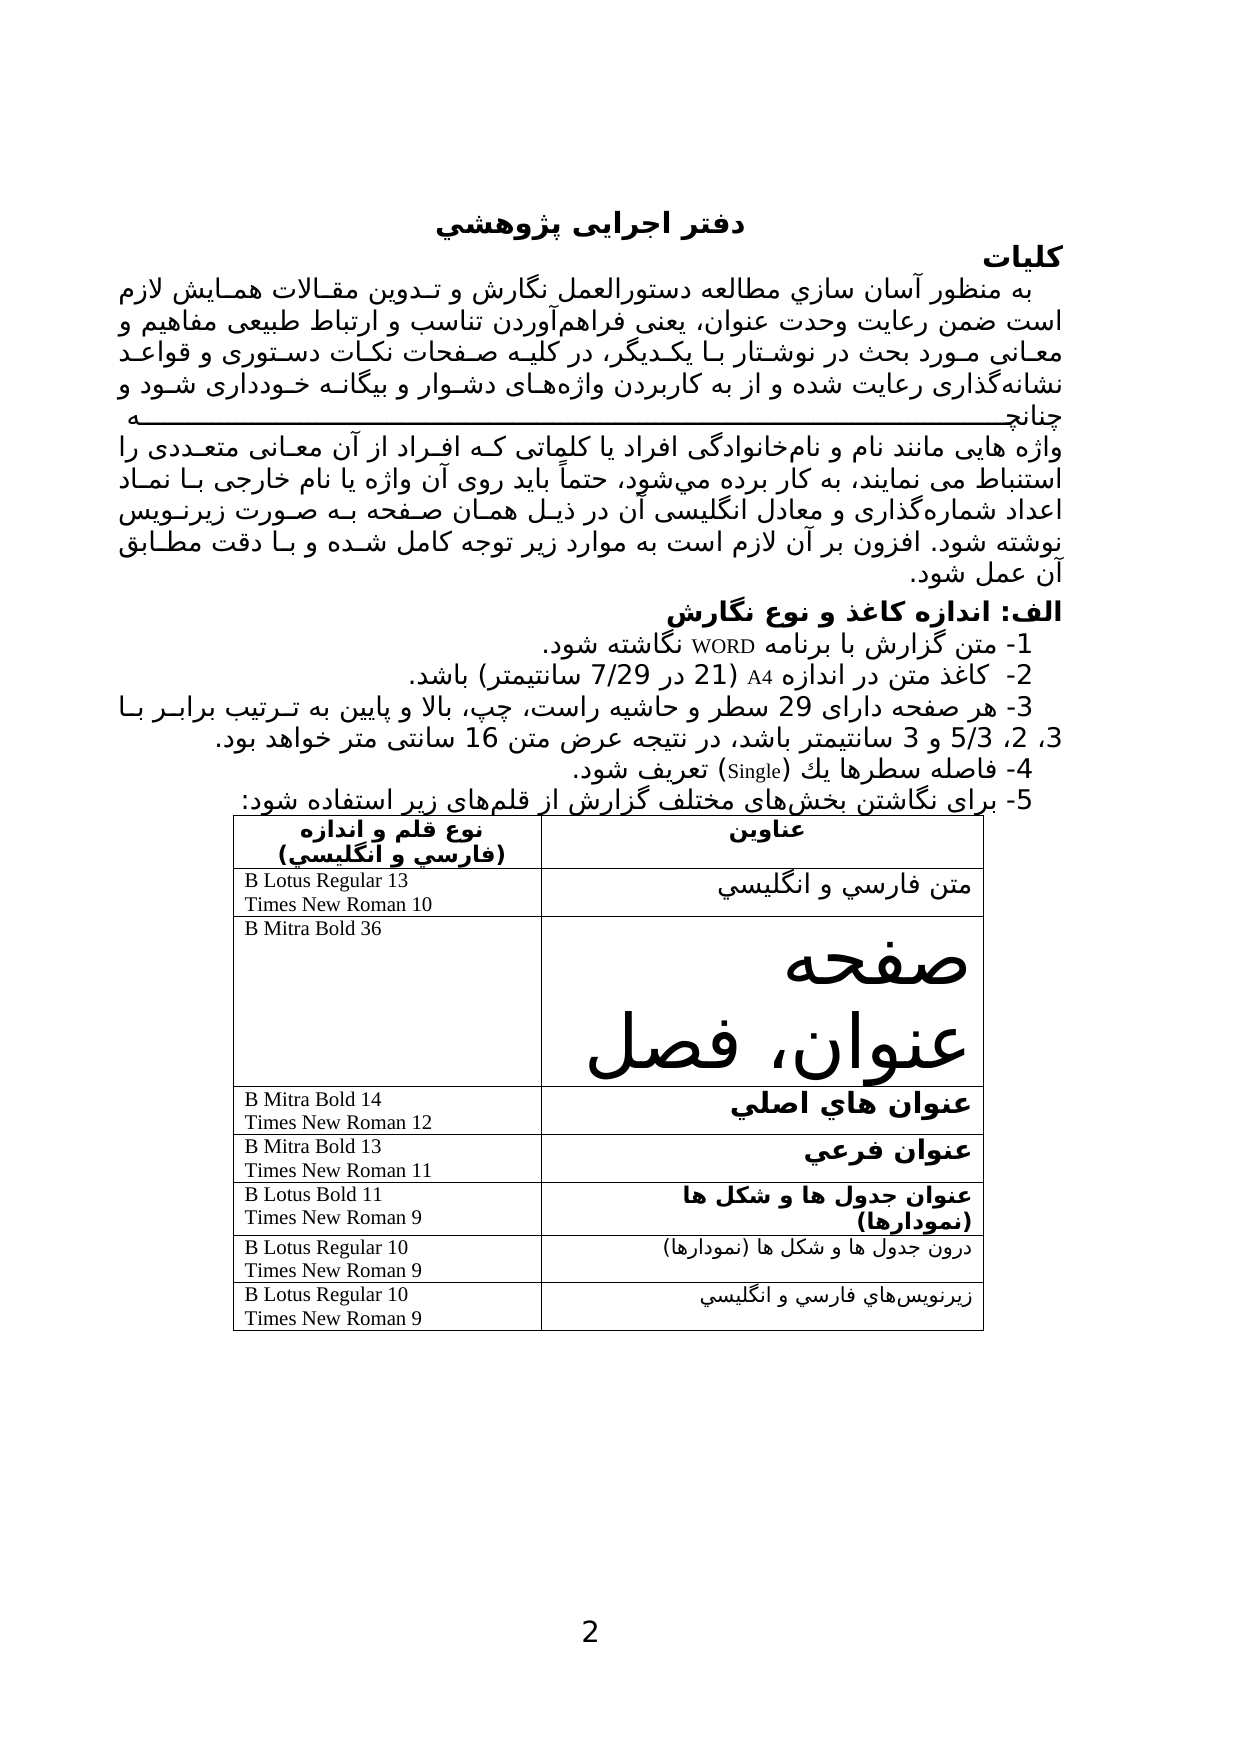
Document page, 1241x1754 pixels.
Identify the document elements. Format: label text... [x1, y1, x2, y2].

table_header نوع قلم و اندازه (فارسي و انگليسي) [234, 816, 541, 868]
table_cell B Lotus Bold 11 Times New Roman 9 [234, 1183, 541, 1234]
text به منظور آسان سازي مطالعه دستورالعمل نگارش و تدوین مقالات همایش لازم است ضمن رعایت وحدت عنوان، یعنی فراهم‌آوردن تناسب و ارتباط طبیعی مفاهیم و معانی مورد بحث در نوشتار با یکدیگر، در کلیه صفحات نکات دستوری و قواعد نشانه‌گذاری رعایت شده و از به کاربردن واژه‌های دشوار و بیگانه خودداری شود و چنانچه واژه هایی مانند نام و نام‌خانوادگی افراد یا کلماتی که افراد از آن معانی متعددی را استنباط می نمایند، به کار برده مي‌شود، حتماً باید روی آن واژه یا نام خارجی با نماد اعداد شماره‌گذاری و معادل انگلیسی آن در ذیل همان صفحه به صورت زیرنویس نوشته شود. افزون بر آن لازم است به موارد زیر توجه كامل شده و با دقت مطابق آن عمل شود. [118, 274, 1063, 589]
text دفتر اجرایی پژوهشي [118, 207, 1063, 241]
table_cell درون جدول ها و شكل ها (نمودارها) [542, 1236, 983, 1282]
text کلیات [118, 241, 1063, 274]
table_cell B Lotus Regular 13 Times New Roman 10 [234, 869, 541, 916]
table_cell عنوان فرعي [542, 1135, 983, 1182]
table_header عناوين [542, 816, 983, 868]
table_cell B Mitra Bold 36 [234, 917, 541, 1086]
table_cell B Lotus Regular 10 Times New Roman 9 [234, 1283, 541, 1330]
table_cell B Lotus Regular 10 Times New Roman 9 [234, 1236, 541, 1282]
text 2- کاغذ متن در اندازه A4 (21 در 7/29 سانتیمتر) باشد. [118, 660, 1063, 691]
table_cell B Mitra Bold 13 Times New Roman 11 [234, 1135, 541, 1182]
text الف: اندازه کاغذ و نوع نگارش [118, 597, 1063, 628]
table_cell متن فارسي و انگليسي [542, 869, 983, 916]
text 1- متن گزارش با برنامه WORD نگاشته شود. [118, 628, 1063, 660]
table_cell B Mitra Bold 14 Times New Roman 12 [234, 1087, 541, 1134]
text 5- برای نگاشتن بخش‌های مختلف گزارش از قلم‌های زیر استفاده شود: [118, 785, 1063, 815]
text 3- هر صفحه دارای 29 سطر و حاشیه راست، چپ، بالا و پایین به ترتیب برابر با 3، 2، 5/3 و 3 سانتیمتر باشد، در نتیجه عرض متن 16 سانتی متر خواهد بود. [118, 691, 1063, 754]
text 4- فاصله سطرها يك (Single) تعريف شود. [118, 754, 1063, 785]
table_cell عنوان جدول ها و شكل ها (نمودارها) [542, 1183, 983, 1234]
table_cell زيرنويس‌هاي فارسي و انگليسي [542, 1283, 983, 1330]
table_cell صفحه عنوان، فصل [542, 917, 983, 1086]
table_cell عنوان هاي اصلي [542, 1087, 983, 1134]
